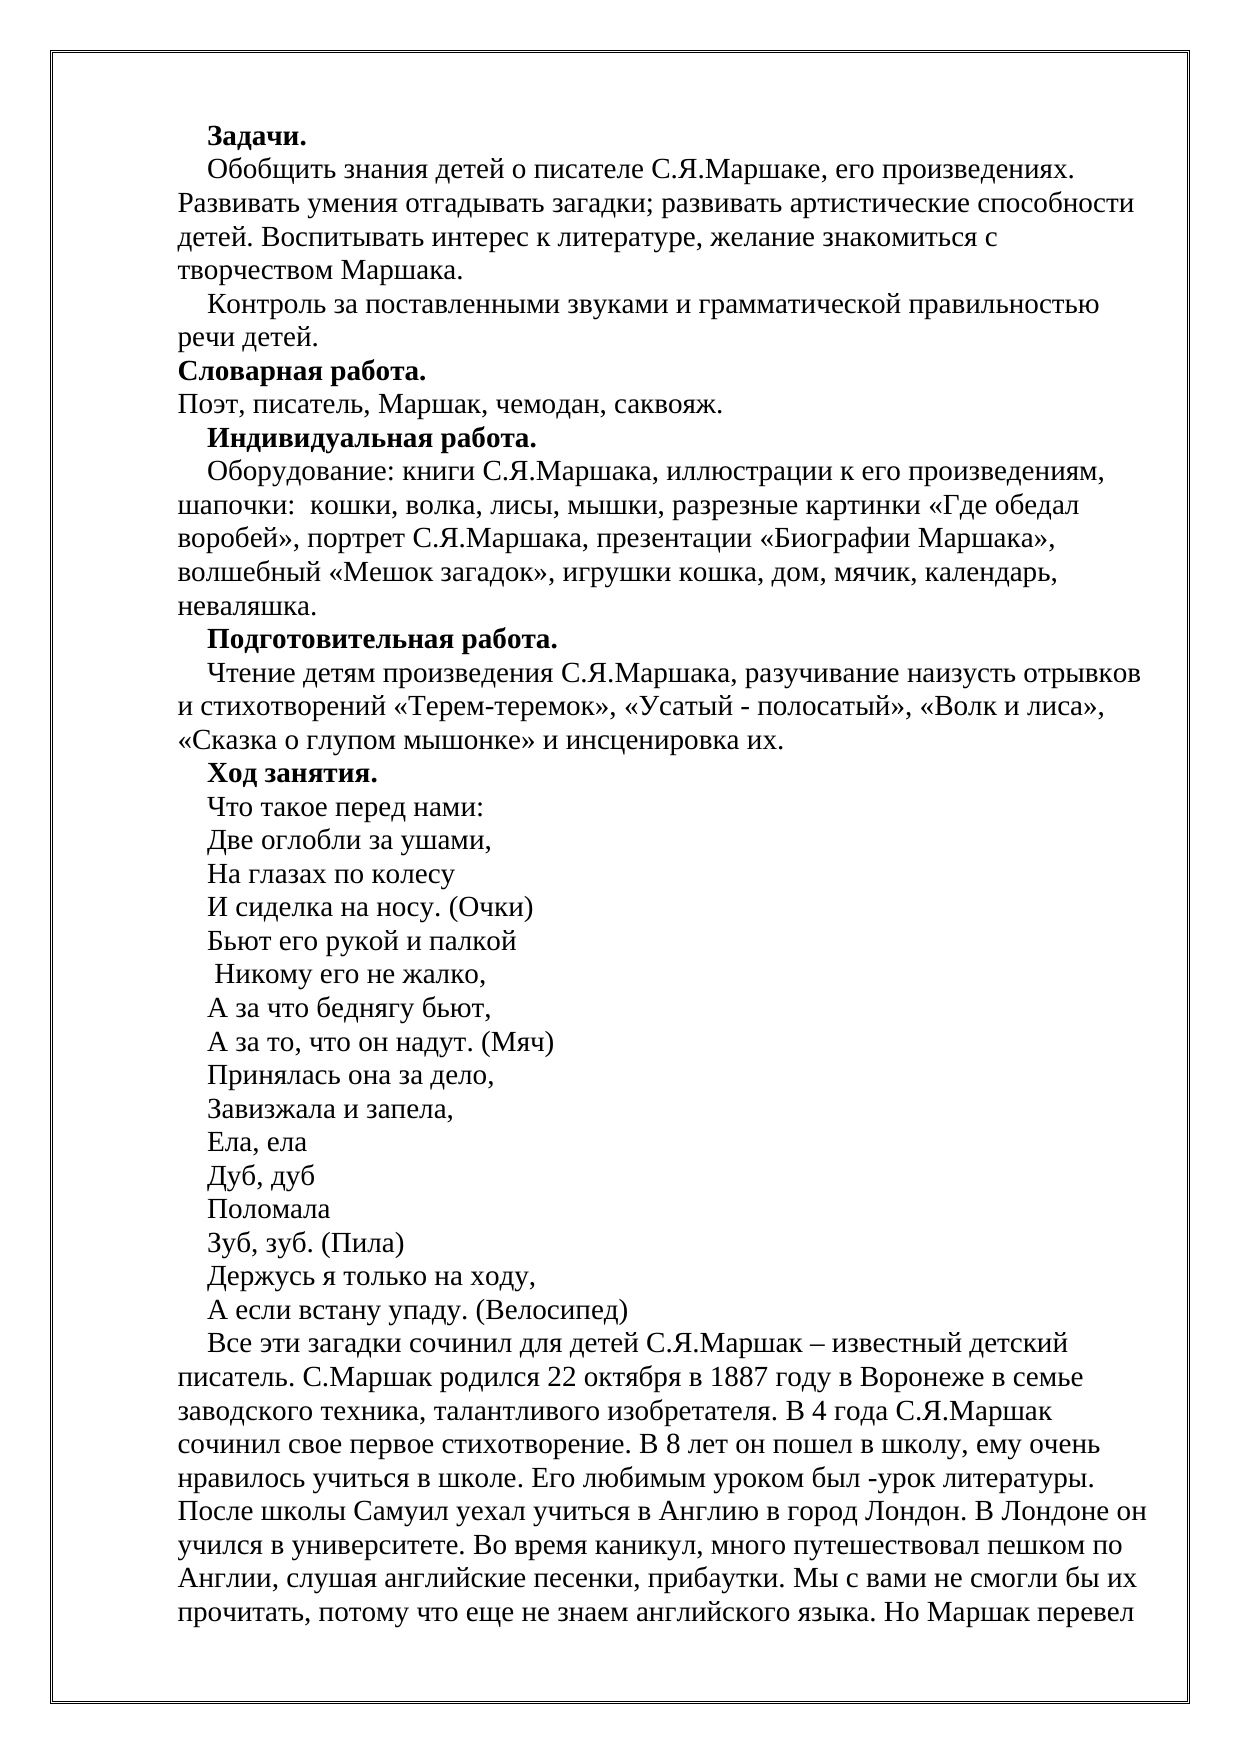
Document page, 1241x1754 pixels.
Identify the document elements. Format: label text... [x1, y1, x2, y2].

text И сиделка на носу. (Очки) [177, 889, 1152, 923]
text Две оглобли за ушами, [177, 822, 1152, 856]
text Ход занятия. [177, 755, 1152, 789]
text Обобщить знания детей о писателе С.Я.Маршаке, его произведениях. Развивать умения отгадывать загадки; развивать артистические способности детей. Воспитывать интерес к литературе, желание знакомиться с творчеством Маршака. [177, 152, 1152, 286]
text Бьют его рукой и палкой [177, 923, 1152, 957]
text Принялась она за дело, [177, 1057, 1152, 1091]
text Завизжала и запела, [177, 1091, 1152, 1124]
text Зуб, зуб. (Пила) [177, 1225, 1152, 1258]
text А если встану упаду. (Велосипед) [177, 1292, 1152, 1326]
text Держусь я только на ходу, [177, 1258, 1152, 1292]
text Оборудование: книги С.Я.Маршака, иллюстрации к его произведениям, шапочки: кошки, волка, лисы, мышки, разрезные картинки «Где обедал воробей», портрет С.Я.Маршака, презентации «Биографии Маршака», волшебный «Мешок загадок», игрушки кошка, дом, мячик, календарь, неваляшка. [177, 453, 1152, 621]
text Словарная работа. [177, 353, 1152, 386]
text Подготовительная работа. [177, 621, 1152, 655]
text А за что беднягу бьют, [177, 990, 1152, 1024]
text Что такое перед нами: [177, 789, 1152, 822]
text Ела, ела [177, 1124, 1152, 1158]
text Поэт, писатель, Маршак, чемодан, саквояж. [177, 386, 1152, 420]
text Индивидуальная работа. [177, 420, 1152, 453]
text Задачи. [177, 118, 1152, 152]
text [177, 1326, 1152, 1627]
text Дуб, дуб [177, 1158, 1152, 1191]
text А за то, что он надут. (Мяч) [177, 1024, 1152, 1057]
text Чтение детям произведения С.Я.Маршака, разучивание наизусть отрывков и стихотворений «Терем-теремок», «Усатый - полосатый», «Волк и лиса», «Сказка о глупом мышонке» и инсценировка их. [177, 655, 1152, 755]
text Поломала [177, 1191, 1152, 1225]
text Контроль за поставленными звуками и грамматической правильностью речи детей. [177, 286, 1152, 353]
text Никому его не жалко, [177, 957, 1152, 990]
text На глазах по колесу [177, 856, 1152, 889]
